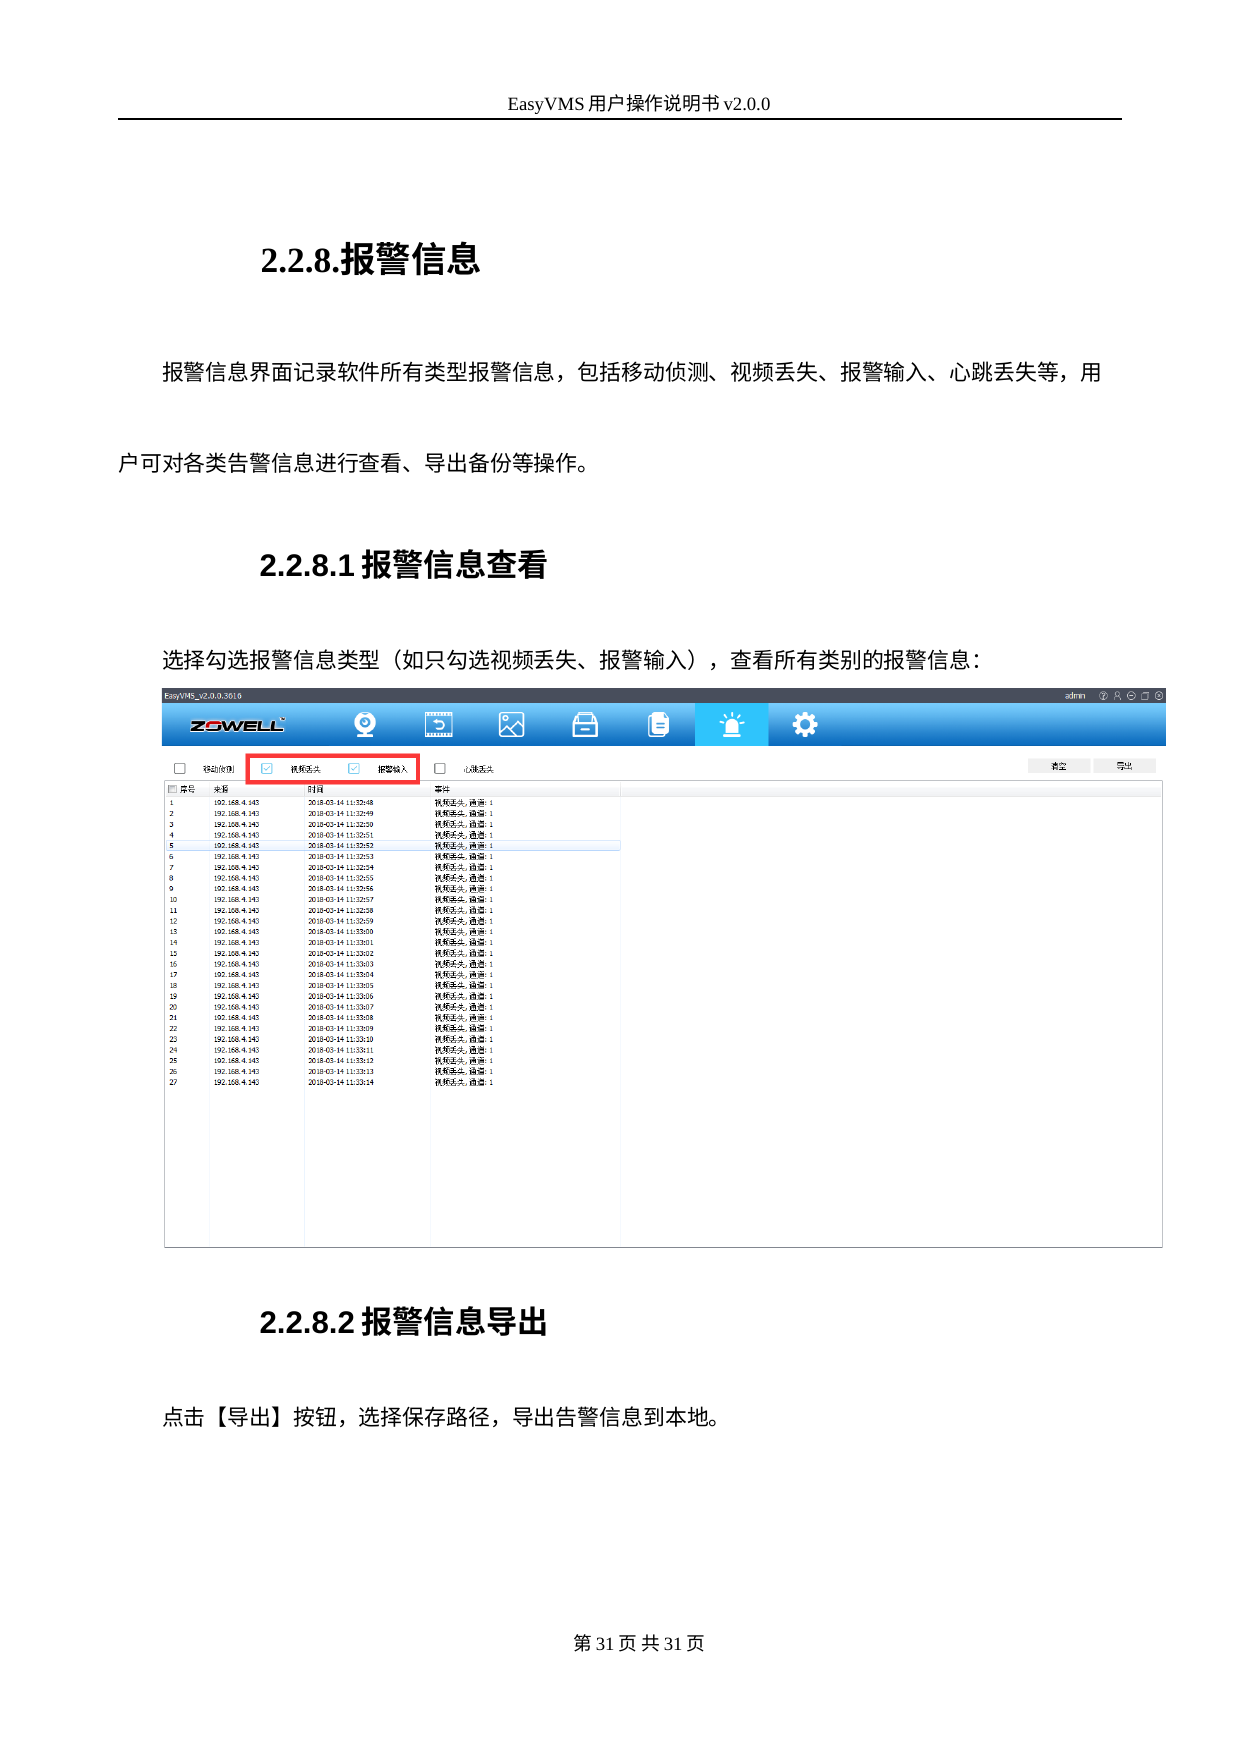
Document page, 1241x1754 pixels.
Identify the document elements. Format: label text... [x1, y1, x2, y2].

subtitle 2.2.8.报警信息 [118, 227, 1122, 287]
text 选择勾选报警信息类型（如只勾选视频丢失、报警输入），查看所有类别的报警信息： [118, 628, 1122, 689]
picture [161, 688, 1166, 1257]
subtitle 2.2.8.2报警信息导出 [118, 1290, 1122, 1351]
text 报警信息界面记录软件所有类型报警信息，包括移动侦测、视频丢失、报警输入、心跳丢失等，用户可对各类告警信息进行查看、导出备份等操作。 [118, 340, 1122, 492]
subtitle 2.2.8.1报警信息查看 [118, 533, 1122, 593]
text 点击【导出】按钮，选择保存路径，导出告警信息到本地。 [118, 1386, 1122, 1446]
